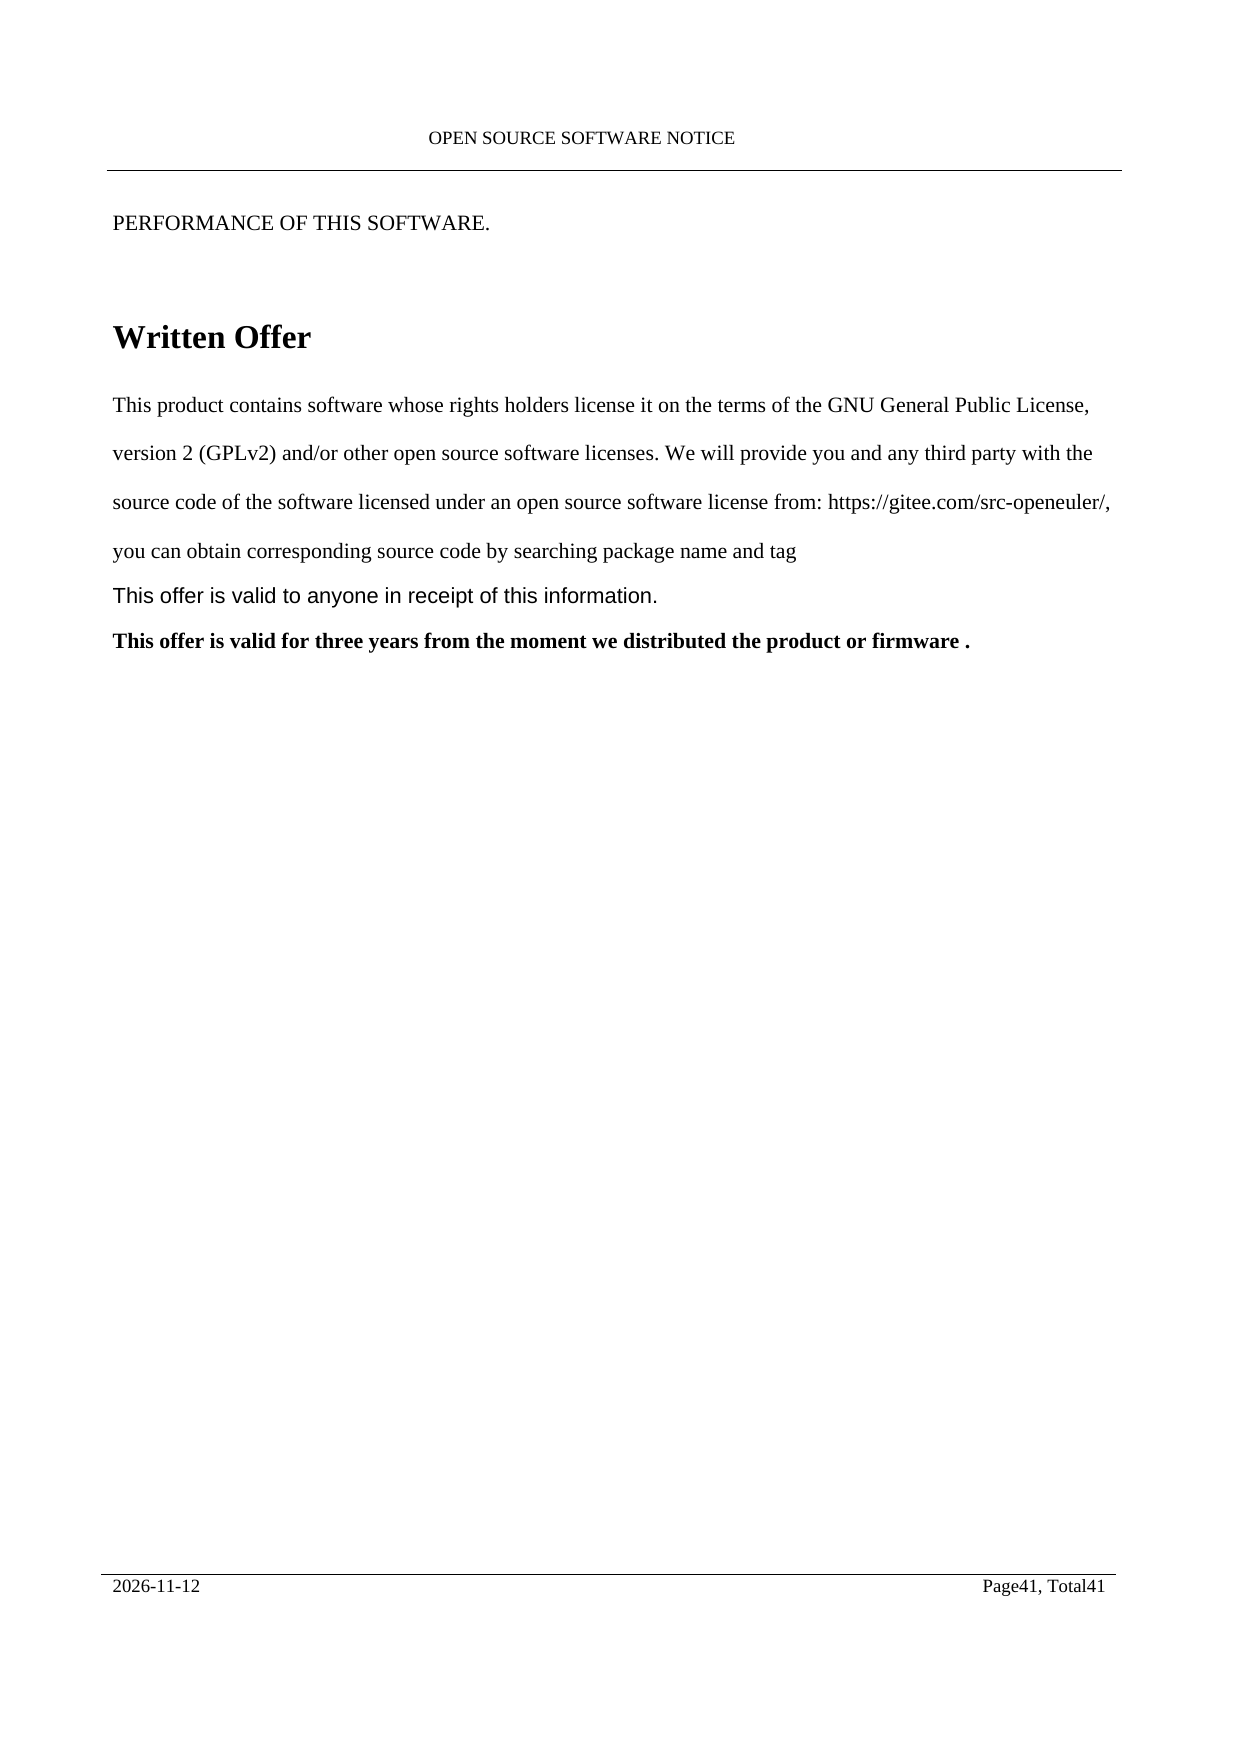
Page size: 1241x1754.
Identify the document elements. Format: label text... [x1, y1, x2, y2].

text This product contains software whose rights holders license it on the terms of the GNU General Public License, version 2 (GPLv2) and/or other open source software licenses. We will provide you and any third party with the source code of the software licensed under an open source software license from: https://gitee.com/src-openeuler/, you can obtain corresponding source code by searching package name and tag [112, 388, 1128, 567]
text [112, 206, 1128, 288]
text This offer is valid to anyone in receipt of this information. [112, 579, 1128, 612]
text Written Offer [112, 304, 1128, 369]
text This offer is valid for three years from the moment we distributed the product or firmware . [112, 624, 1128, 657]
